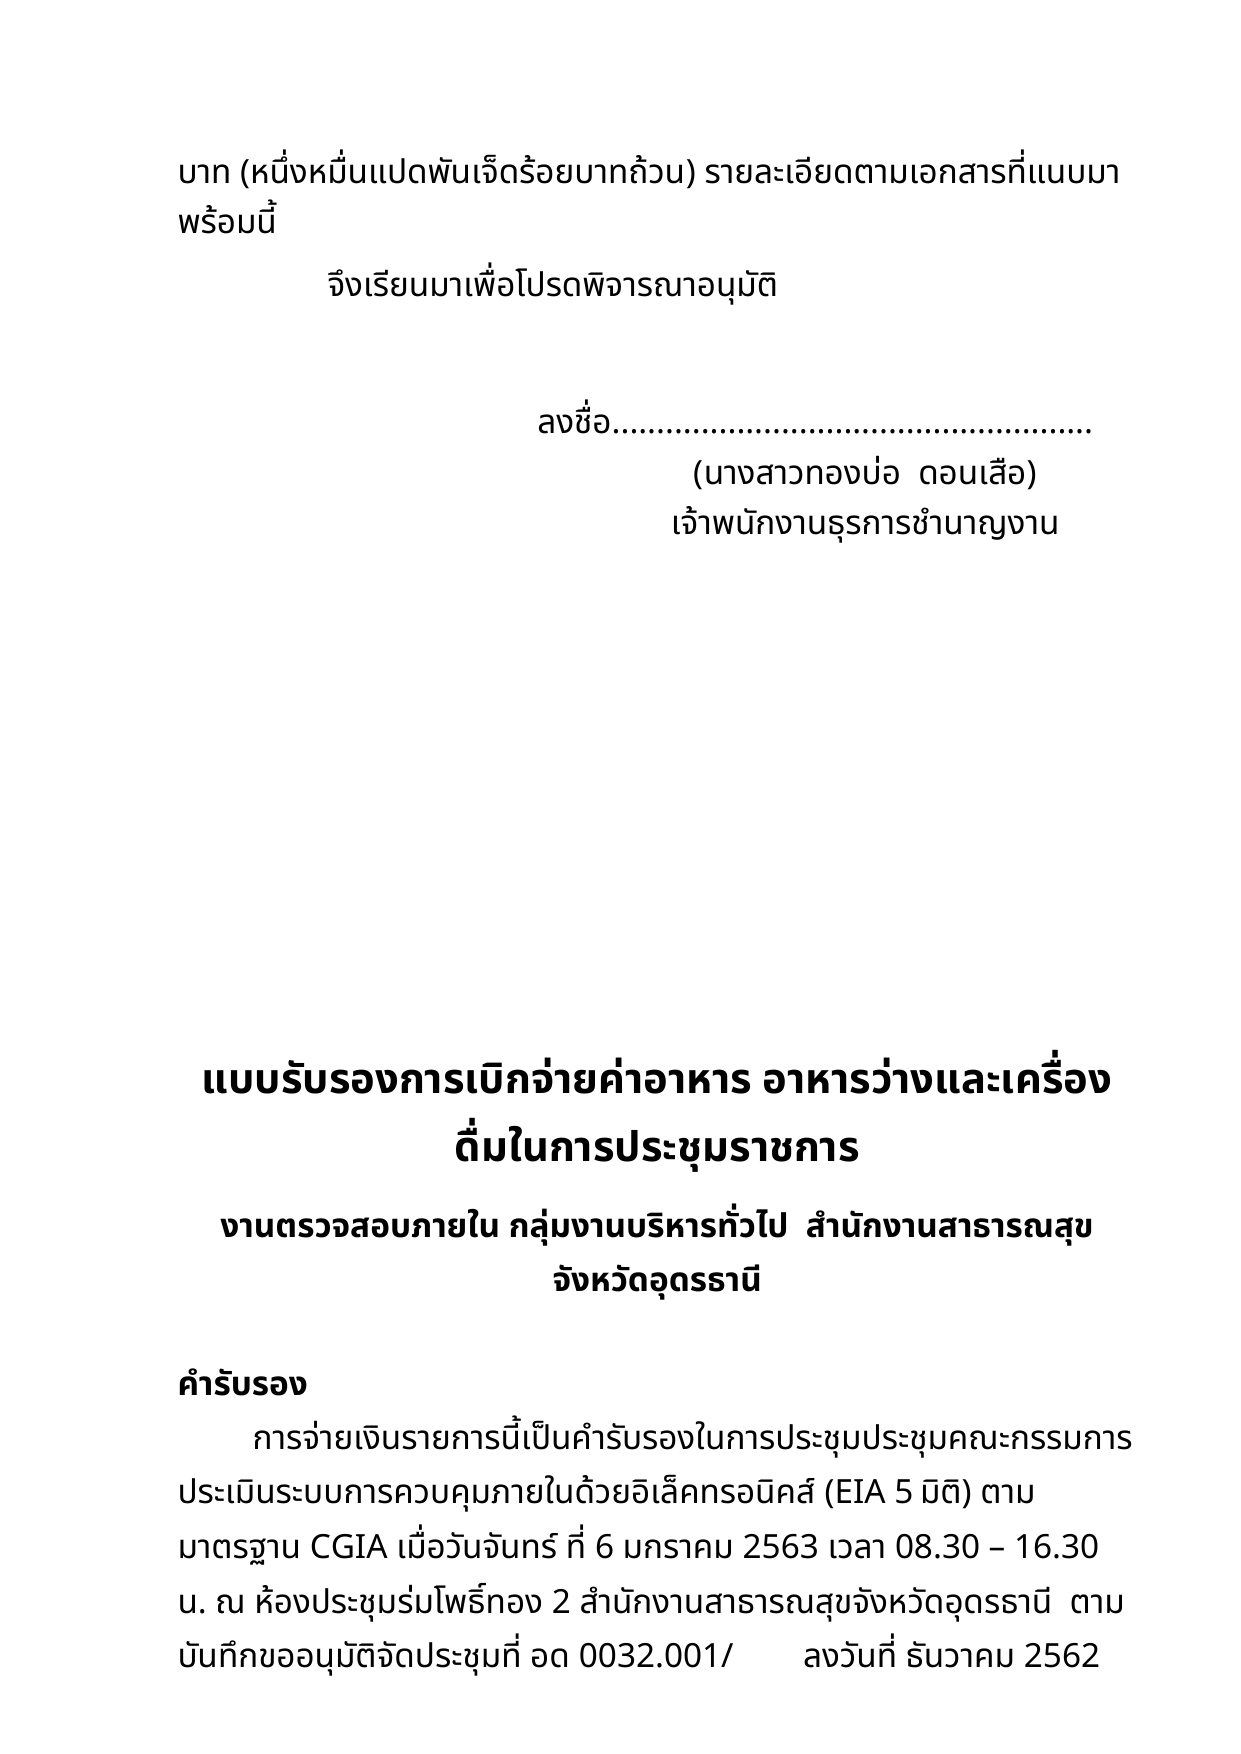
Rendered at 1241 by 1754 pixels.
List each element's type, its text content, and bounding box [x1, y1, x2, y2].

text แบบรับรองการเบิกจ่ายค่าอาหาร อาหารว่างและเครื่องดื่มในการประชุมราชการ [177, 1049, 1137, 1180]
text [177, 148, 1137, 249]
text เจ้าพนักงานธุรการชำนาญงาน [177, 499, 1137, 550]
text งานตรวจสอบภายใน กลุ่มงานบริหารทั่วไป สำนักงานสาธารณสุขจังหวัดอุดรธานี [177, 1202, 1137, 1307]
text ลงชื่อ...................................................... [387, 398, 1137, 449]
text (นางสาวทองบ่อ ดอนเสือ) [177, 449, 1137, 499]
text จึงเรียนมาเพื่อโปรดพิจารณาอนุมัติ [252, 261, 1137, 312]
text การจ่ายเงินรายการนี้เป็นคำรับรองในการประชุมประชุมคณะกรรมการประเมินระบบการควบคุมภายในด้วยอิเล็คทรอนิคส์ (EIA 5มิติ) ตามมาตรฐาน CGIA เมื่อวันจันทร์ ที่ 6 มกราคม 2563 เวลา 08.30 – 16.30 น. ณ ห้องประชุมร่มโพธิ์ทอง 2 สำนักงานสาธารณสุขจังหวัดอุดรธานี ตามบันทึกขออนุมัติจัดประชุมที่ อด 0032.001/ ลงวันที่ ธันวาคม 2562 [177, 1414, 1137, 1683]
text คำรับรอง [177, 1359, 1137, 1410]
